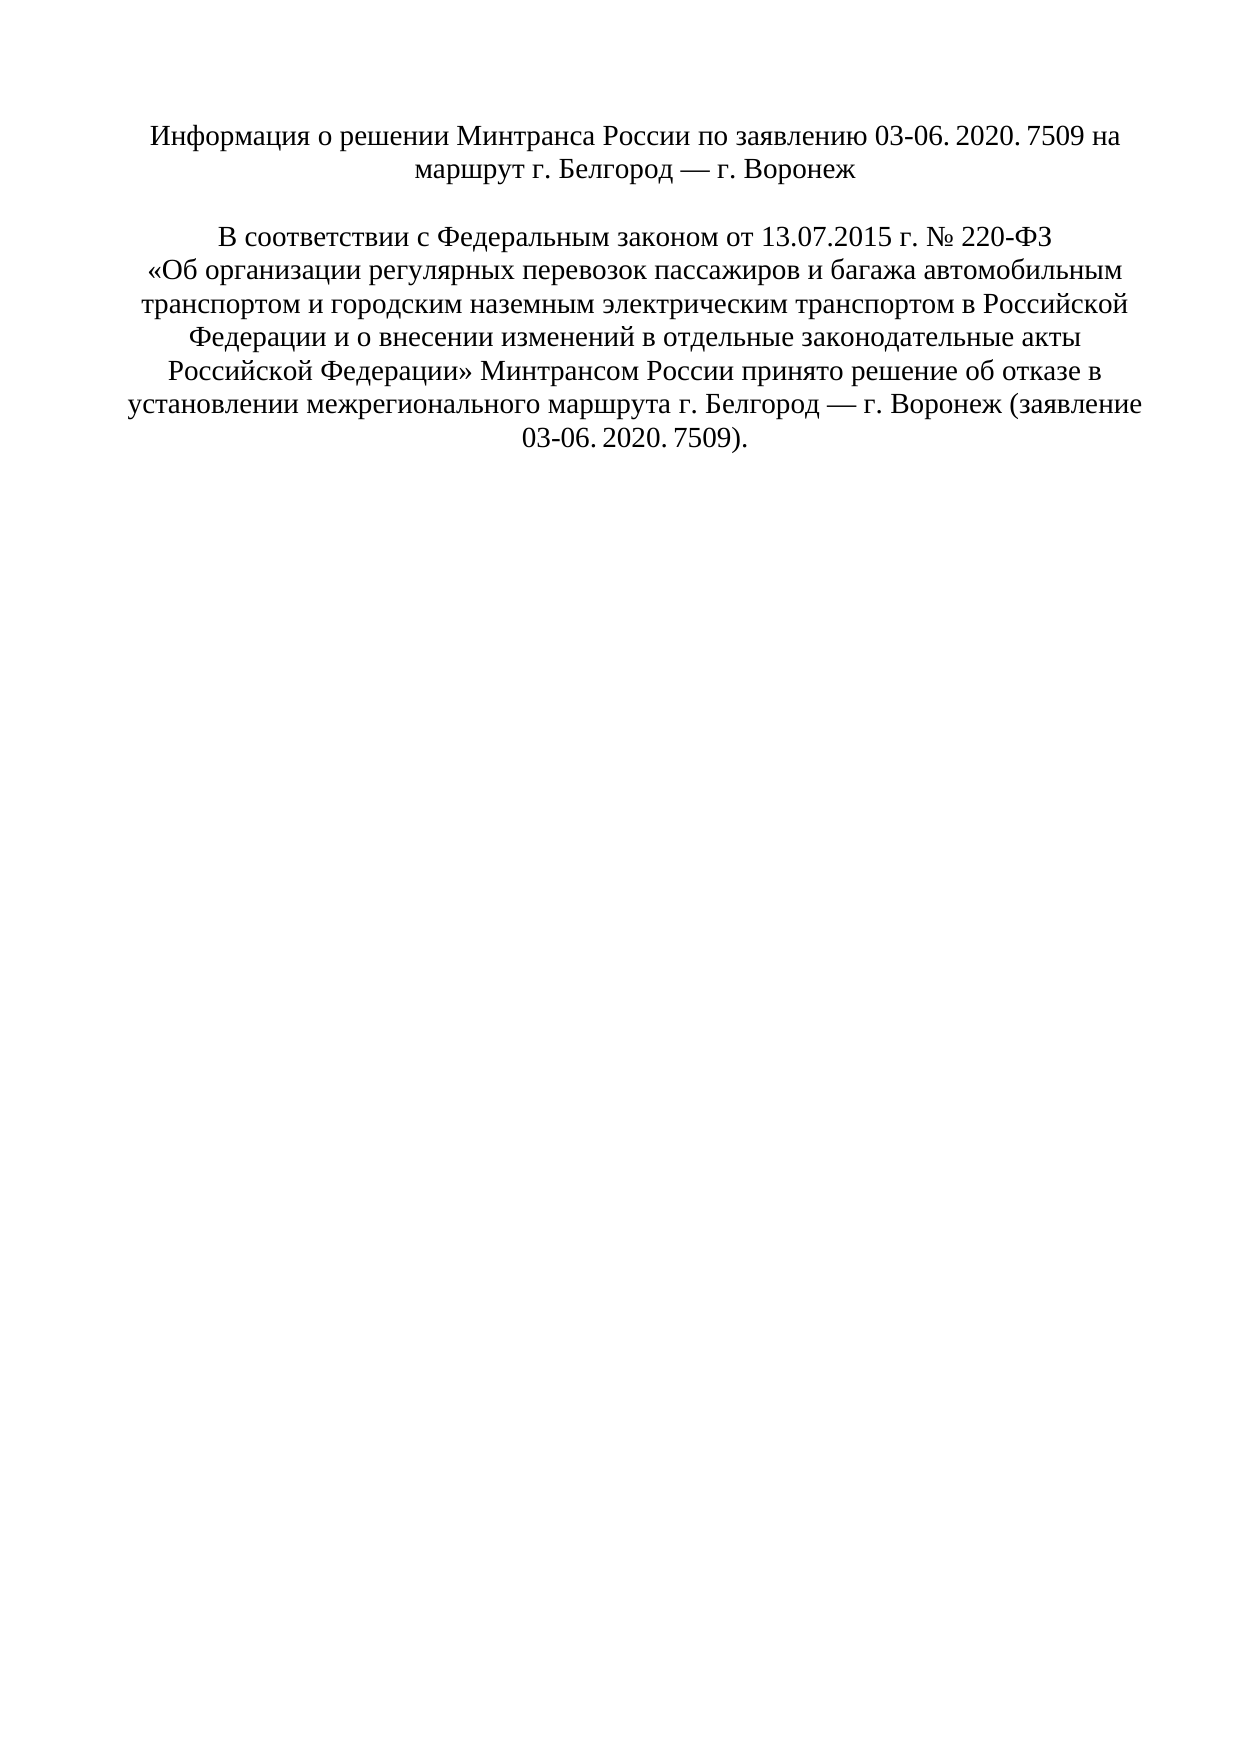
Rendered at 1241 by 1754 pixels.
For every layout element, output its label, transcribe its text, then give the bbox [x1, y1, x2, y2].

text В соответствии с Федеральным законом от 13.07.2015 г. № 220-ФЗ «Об организации регулярных перевозок пассажиров и багажа автомобильным транспортом и городским наземным электрическим транспортом в Российской Федерации и о внесении изменений в отдельные законодательные акты Российской Федерации» Минтрансом России принято решение об отказе в установлении межрегионального маршрута г. Белгород — г. Воронеж (заявление 03-06. 2020. 7509). [118, 219, 1152, 453]
text Информация о решении Минтранса России по заявлению 03-06. 2020. 7509 на маршрут г. Белгород — г. Воронеж [118, 118, 1152, 185]
